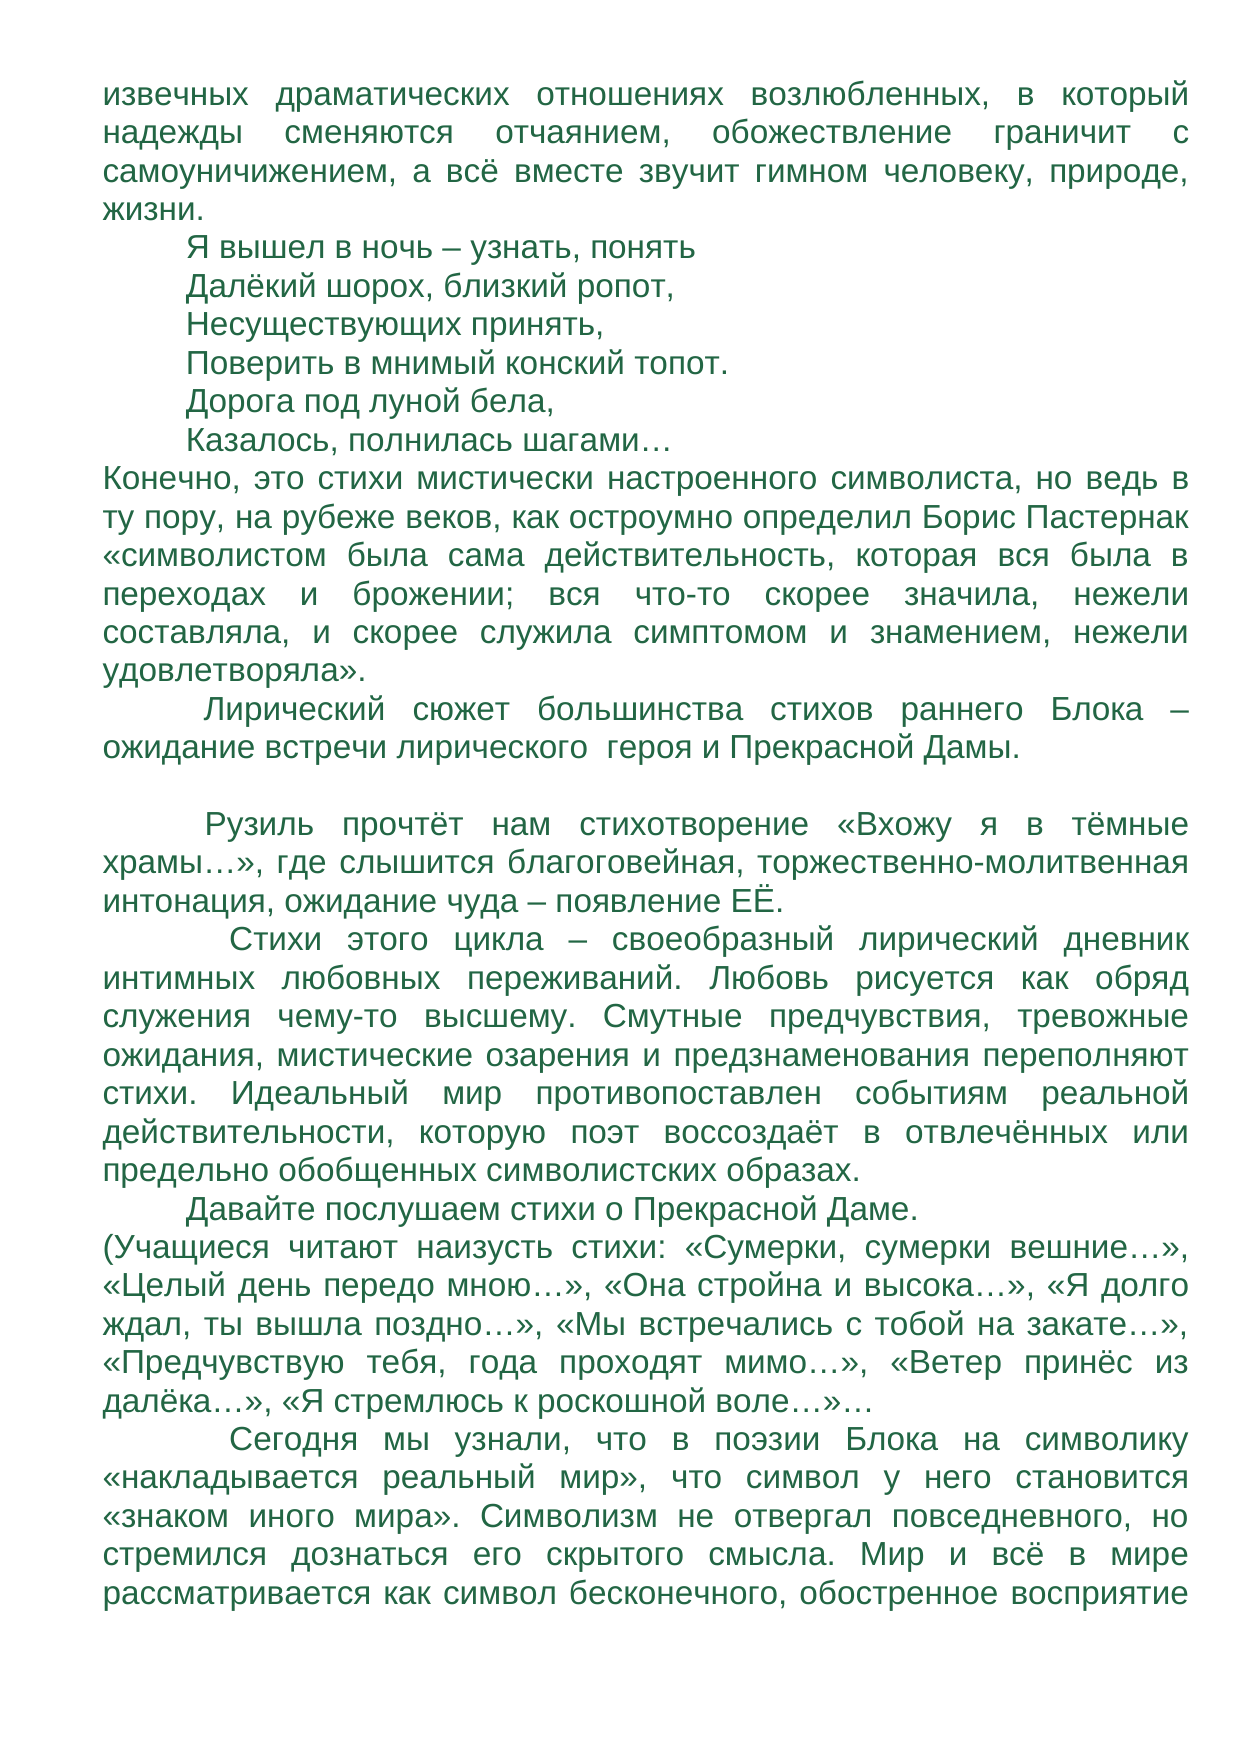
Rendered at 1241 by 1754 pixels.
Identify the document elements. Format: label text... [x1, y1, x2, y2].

text Стихи этого цикла – своеобразный лирический дневник интимных любовных переживаний. Любовь рисуется как обряд служения чему-то высшему. Смутные предчувствия, тревожные ожидания, мистические озарения и предзнаменования переполняют стихи. Идеальный мир противопоставлен событиям реальной действительности, которую поэт воссоздаёт в отвлечённых или предельно обобщенных символистских образах. [102, 919, 1190, 1188]
text Дорога под луной бела, [102, 381, 1190, 420]
text Казалось, полнилась шагами… [102, 420, 1190, 458]
text Давайте послушаем стихи о Прекрасной Даме. [102, 1188, 1190, 1227]
text Лирический сюжет большинства стихов раннего Блока – ожидание встречи лирического героя и Прекрасной Дамы. [102, 689, 1190, 766]
text Рузиль прочтёт нам стихотворение «Вхожу я в тёмные храмы…», где слышится благоговейная, торжественно-молитвенная интонация, ожидание чуда – появление ЕЁ. [102, 804, 1190, 919]
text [102, 74, 1190, 228]
text (Учащиеся читают наизусть стихи: «Сумерки, сумерки вешние…», «Целый день передо мною…», «Она стройна и высока…», «Я долго ждал, ты вышла поздно…», «Мы встречались с тобой на закате…», «Предчувствую тебя, года проходят мимо…», «Ветер принёс из далёка…», «Я стремлюсь к роскошной воле…»… [102, 1227, 1190, 1419]
text Я вышел в ночь – узнать, понять [102, 228, 1190, 266]
text Конечно, это стихи мистически настроенного символиста, но ведь в ту пору, на рубеже веков, как остроумно определил Борис Пастернак «символистом была сама действительность, которая вся была в переходах и брожении; вся что-то скорее значила, нежели составляла, и скорее служила симптомом и знамением, нежели удовлетворяла». [102, 458, 1190, 689]
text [102, 1419, 1190, 1611]
text Поверить в мнимый конский топот. [102, 343, 1190, 381]
text Несуществующих принять, [102, 304, 1190, 343]
text Далёкий шорох, близкий ропот, [102, 266, 1190, 304]
